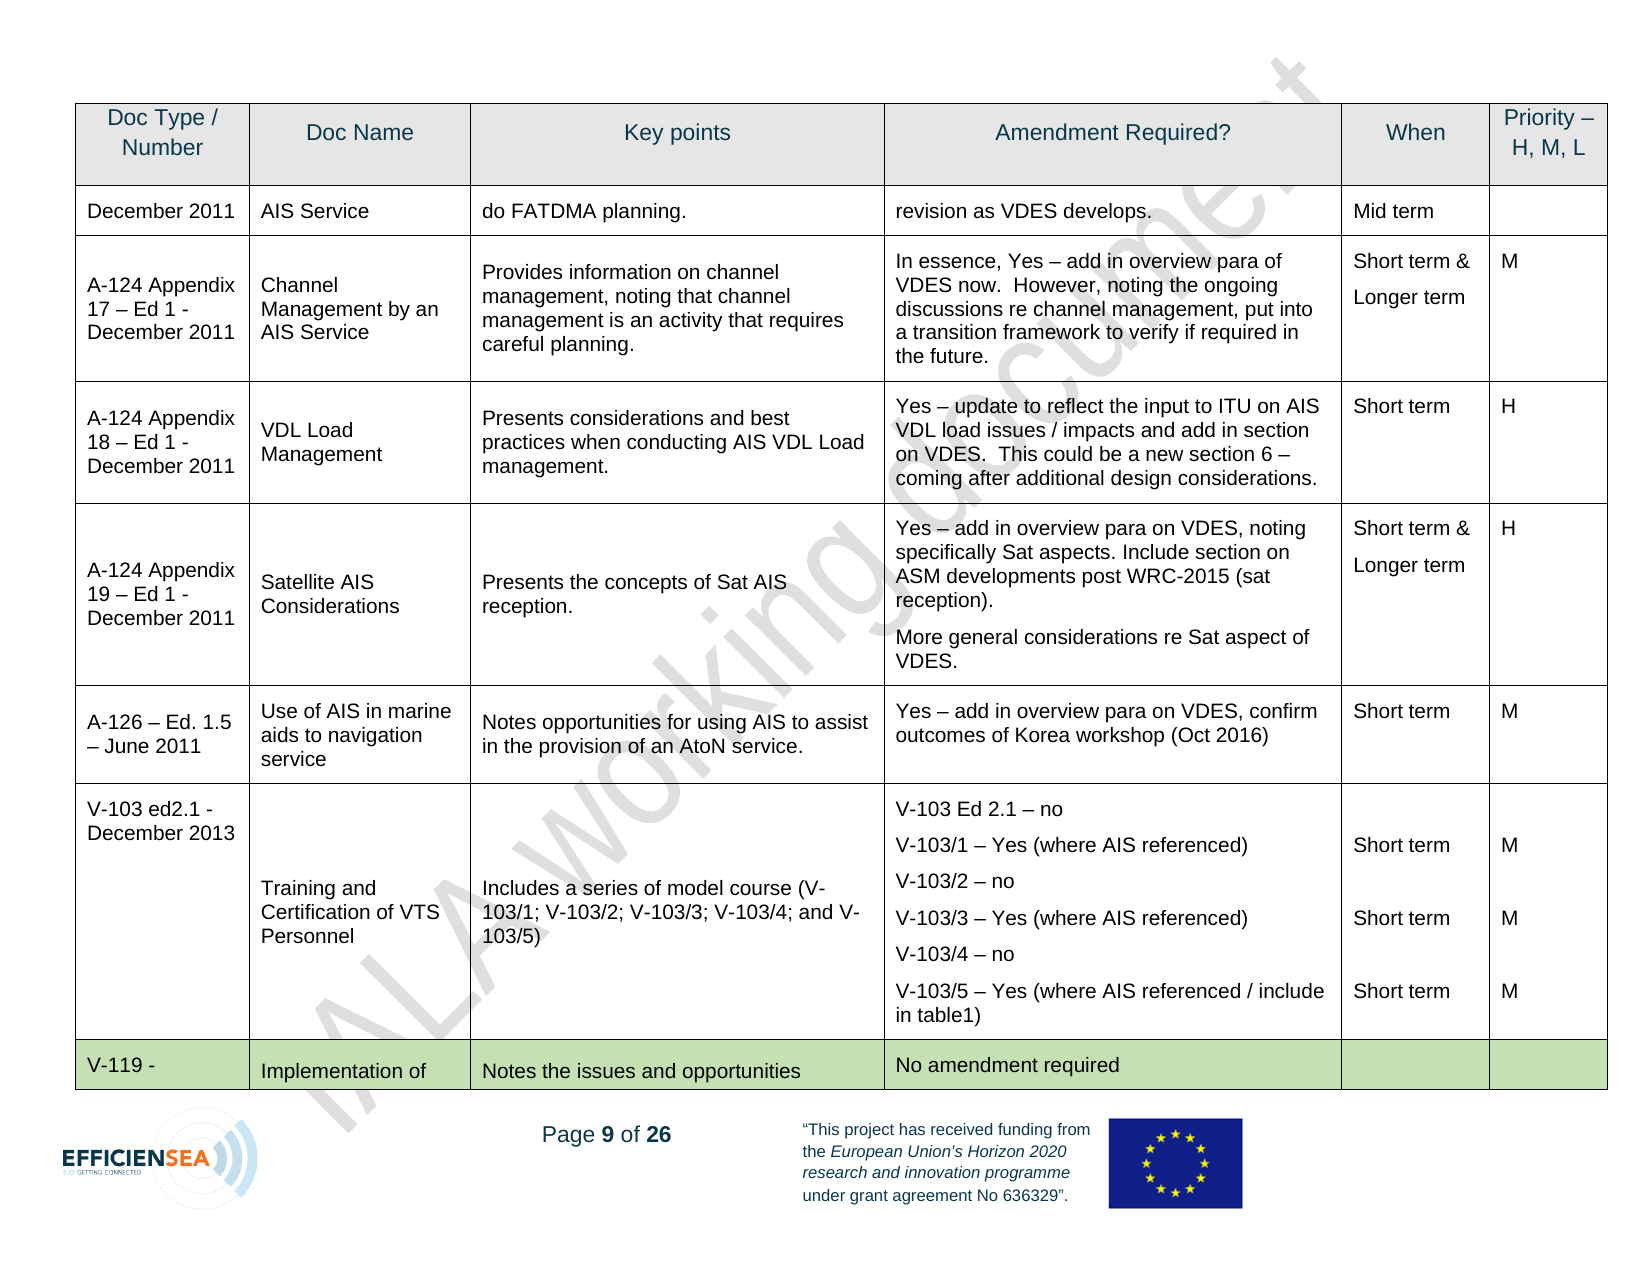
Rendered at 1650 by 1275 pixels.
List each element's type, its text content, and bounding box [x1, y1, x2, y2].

table_cell Short term & Longer term [1342, 504, 1489, 685]
table_header When [1342, 104, 1489, 185]
table_cell Use of AIS in marine aids to navigation service [250, 686, 470, 783]
table_cell V-119 - December 2009 [76, 1040, 249, 1089]
table_cell [1490, 1040, 1607, 1089]
table_cell Short term Short term Short term [1342, 784, 1489, 1039]
table_cell Training and Certification of VTS Personnel [250, 784, 470, 1039]
picture [1106, 1116, 1245, 1211]
table_cell Provides information on why, and how, to do FATDMA planning. [471, 186, 884, 235]
table_cell Yes – update to reflect the input to ITU on AIS VDL load issues / impacts and add in section on VDES. This could be a new section 6 – coming after additional design considerations. [885, 382, 1341, 503]
table_cell V-103 Ed 2.1 – no V-103/1 – Yes (where AIS referenced) V-103/2 – no V-103/3 – Yes (where AIS referenced) V-103/4 – no V-103/5 – Yes (where AIS referenced / include in table1) [885, 784, 1341, 1039]
table_cell A-124 Appendix 17 – Ed 1 - December 2011 [76, 236, 249, 381]
table_cell Yes - add in overview para of VDES now; put in transition framework for more complete revision as VDES develops. [885, 186, 1341, 235]
table_cell A-126 – Ed. 1.5 – June 2011 [76, 686, 249, 783]
table_header Amendment Required? [885, 104, 1341, 185]
table_cell Notes the issues and opportunities presented by implementing a VTS. Includes needs analysis and criteria for determining type of service. [471, 1040, 884, 1089]
table_cell FATDMA Planning and Operation of an AIS Service [250, 186, 470, 235]
table_cell A-124 Appendix 18 – Ed 1 - December 2011 [76, 382, 249, 503]
table_cell Channel Management by an AIS Service [250, 236, 470, 381]
table_cell Notes opportunities for using AIS to assist in the provision of an AtoN service. [471, 686, 884, 783]
table_cell H [1490, 382, 1607, 503]
table_cell M [1490, 236, 1607, 381]
table_cell Satellite AIS Considerations [250, 504, 470, 685]
table_cell Short term & Longer term [1342, 236, 1489, 381]
table_cell In essence, Yes – add in overview para of VDES now. However, noting the ongoing discussions re channel management, put into a transition framework to verify if required in the future. [885, 236, 1341, 381]
table_header Key points [471, 104, 884, 185]
table_cell Short term [1342, 686, 1489, 783]
table_cell Yes – add in overview para on VDES, confirm outcomes of Korea workshop (Oct 2016) [885, 686, 1341, 783]
table_cell Presents considerations and best practices when conducting AIS VDL Load management. [471, 382, 884, 503]
table_cell Presents the concepts of Sat AIS reception. [471, 504, 884, 685]
table_cell Implementation of VTS [250, 1040, 470, 1089]
table_cell A-124 Appendix 14 – Ed 2 - December 2011 [76, 186, 249, 235]
picture [56, 1099, 263, 1218]
table_cell No amendment required [885, 1040, 1341, 1089]
table_header Priority – H, M, L [1490, 104, 1607, 185]
table_cell H [1490, 504, 1607, 685]
table_cell V-103 ed2.1 - December 2013 [76, 784, 249, 1039]
table_cell Includes a series of model course (V-103/1; V-103/2; V-103/3; V-103/4; and V-103/5) [471, 784, 884, 1039]
table_cell M M M [1490, 784, 1607, 1039]
table_header Doc Name [250, 104, 470, 185]
table_cell VDL Load Management [250, 382, 470, 503]
table_cell Yes – add in overview para on VDES, noting specifically Sat aspects. Include section on ASM developments post WRC-2015 (sat reception). More general considerations re Sat aspect of VDES. [885, 504, 1341, 685]
table_cell A-124 Appendix 19 – Ed 1 - December 2011 [76, 504, 249, 685]
table_cell [1342, 1040, 1489, 1089]
table_cell Provides information on channel management, noting that channel management is an activity that requires careful planning. [471, 236, 884, 381]
table_cell Short term [1342, 382, 1489, 503]
table_cell M [1490, 186, 1607, 235]
table_cell Short term & Mid term [1342, 186, 1489, 235]
table_cell M [1490, 686, 1607, 783]
table_header Doc Type / Number [76, 104, 249, 185]
